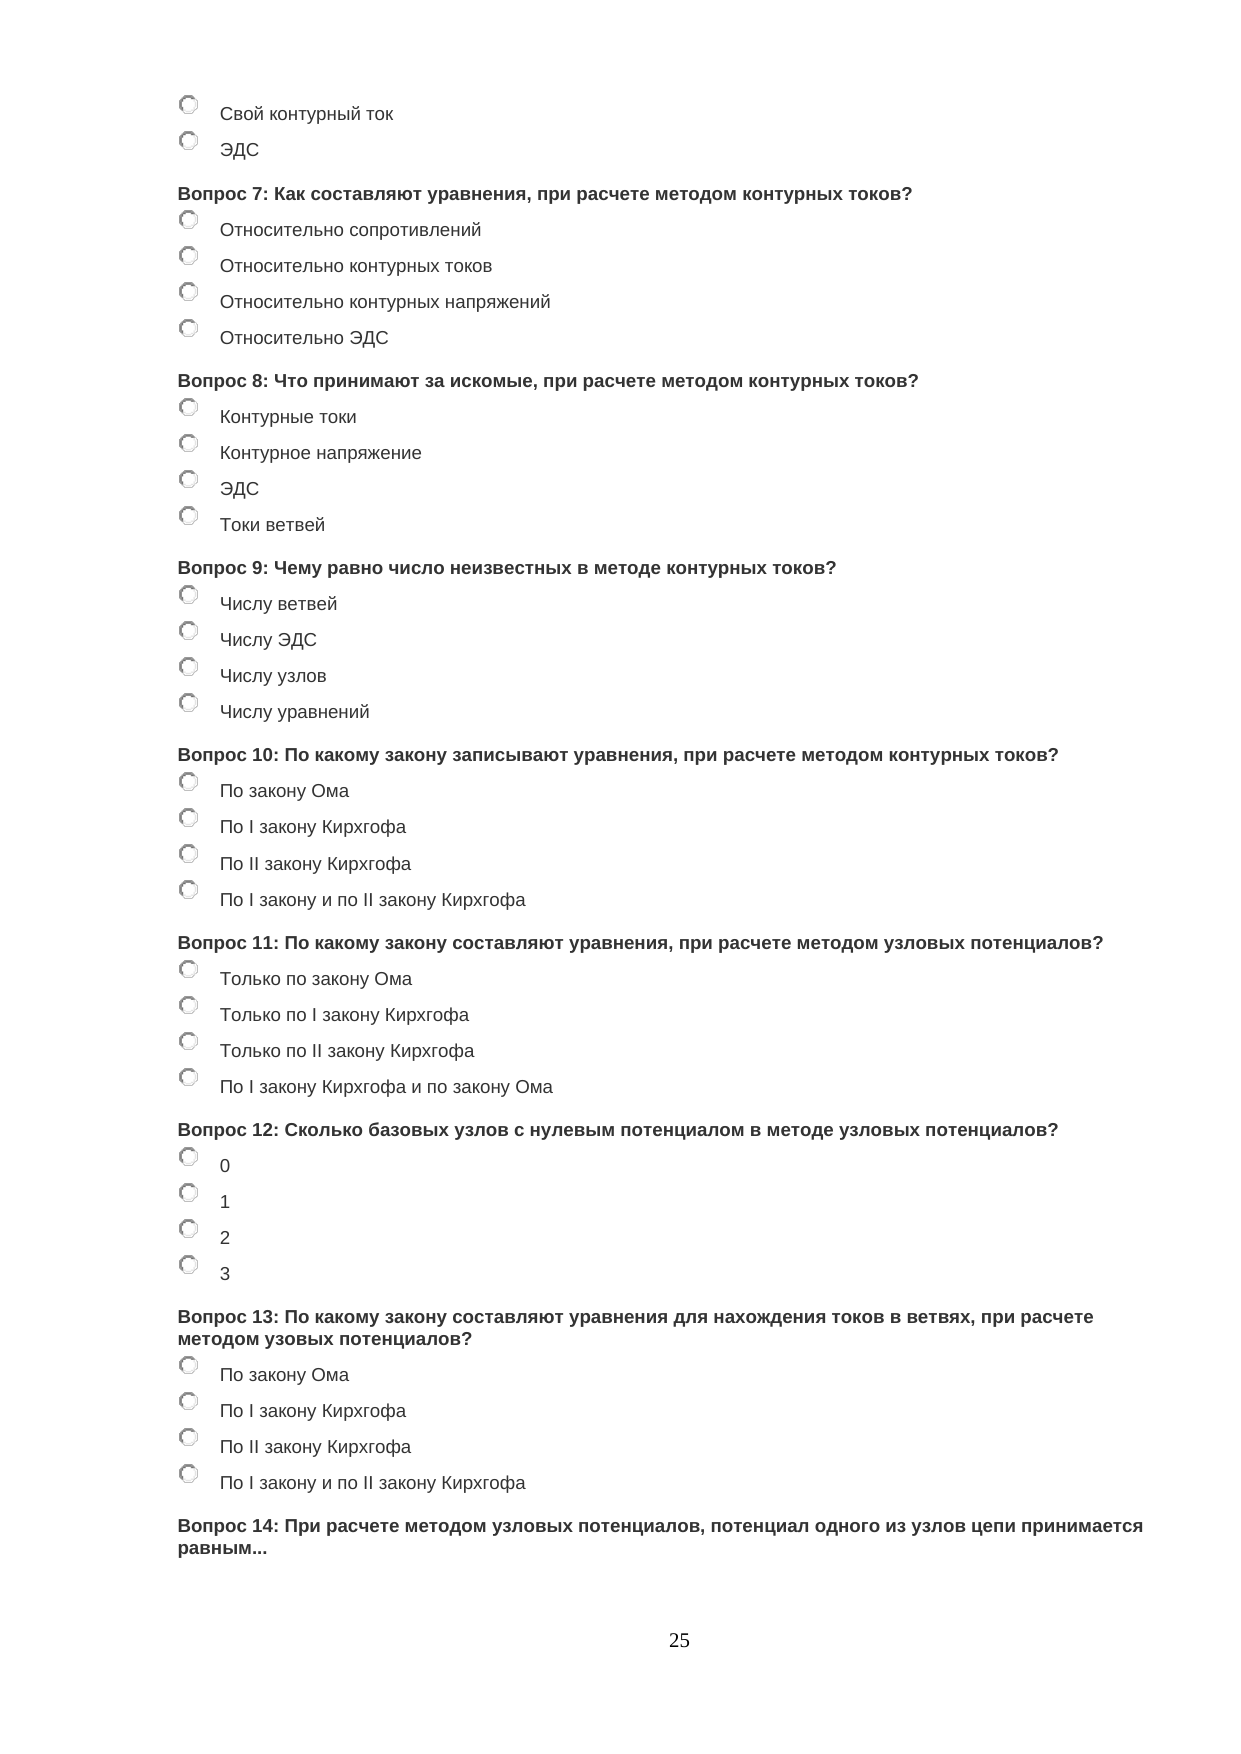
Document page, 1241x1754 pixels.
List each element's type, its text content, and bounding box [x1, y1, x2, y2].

text Вопрос 10: По какому закону записывают уравнения, при расчете методом контурных токов? [177, 744, 1181, 766]
text По закону Ома По I закону Кирхгофа По II закону Кирхгофа По I закону и по II закону Кирхгофа [177, 766, 1181, 910]
text Вопрос 9: Чему равно число неизвестных в методе контурных токов? [177, 557, 1181, 578]
text Вопрос 7: Как составляют уравнения, при расчете методом контурных токов? [177, 182, 1181, 204]
text По закону Ома По I закону Кирхгофа По II закону Кирхгофа По I закону и по II закону Кирхгофа [177, 1349, 1181, 1493]
text Вопрос 14: При расчете методом узловых потенциалов, потенциал одного из узлов цепи принимается равным... [177, 1515, 1181, 1558]
text Относительно сопротивлений Относительно контурных токов Относительно контурных напряжений Относительно ЭДС [177, 204, 1181, 348]
text Вопрос 8: Что принимают за искомые, при расчете методом контурных токов? [177, 369, 1181, 391]
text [177, 89, 1181, 161]
text 0 1 2 3 [177, 1140, 1181, 1284]
text Числу ветвей Числу ЭДС Числу узлов Числу уравнений [177, 578, 1181, 723]
text Вопрос 13: По какому закону составляют уравнения для нахождения токов в ветвях, при расчете методом узовых потенциалов? [177, 1306, 1181, 1349]
text Только по закону Ома Только по I закону Кирхгофа Только по II закону Кирхгофа По I закону Кирхгофа и по закону Ома [177, 953, 1181, 1097]
text Вопрос 11: По какому закону составляют уравнения, при расчете методом узловых потенциалов? [177, 931, 1181, 953]
text Контурные токи Контурное напряжение ЭДС Токи ветвей [177, 391, 1181, 535]
text Вопрос 12: Сколько базовых узлов с нулевым потенциалом в методе узловых потенциалов? [177, 1119, 1181, 1140]
